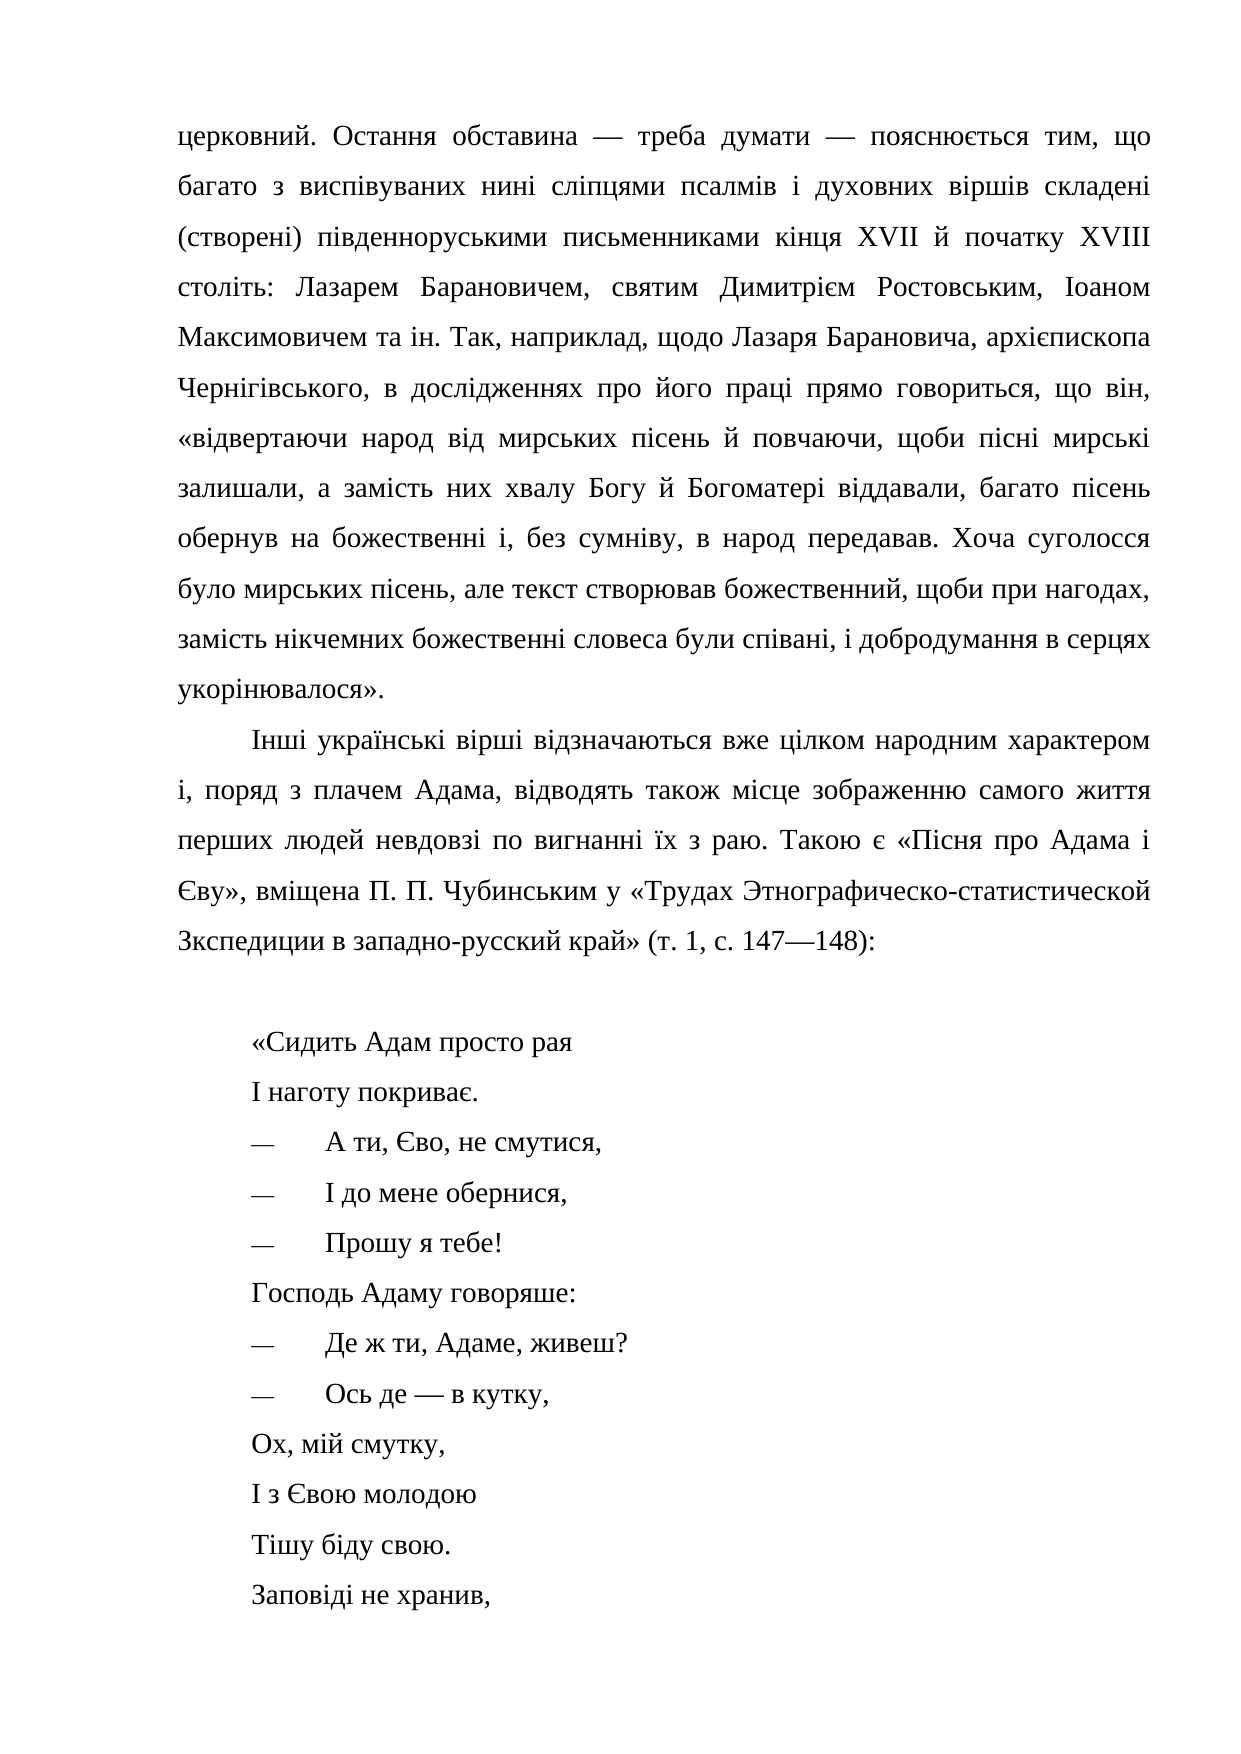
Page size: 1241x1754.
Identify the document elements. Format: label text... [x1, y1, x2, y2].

text Господь Адаму говоряше: [177, 1275, 1152, 1309]
list Прошу я тебе! [177, 1225, 1152, 1258]
list А ти, Єво, не смутися, [177, 1124, 1152, 1158]
text Інші українські вірші відзначаються вже цілком народним характером і, поряд з плачем Адама, відводять також місце зображенню самого життя перших людей невдовзі по вигнанні їх з раю. Такою є «Пісня про Адама і Єву», вміщена П. П. Чубинським у «Трудах Этнографическо-статистической Зкспедиции в западно-русский край» (т. 1, с. 147—148): [177, 722, 1152, 957]
text Заповіді не хранив, [177, 1577, 1152, 1611]
text І наготу покриває. [177, 1074, 1152, 1108]
text І з Євою молодою [177, 1477, 1152, 1510]
list Ось де — в кутку, [177, 1376, 1152, 1409]
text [177, 118, 1152, 705]
list Де ж ти, Адаме, живеш? [177, 1326, 1152, 1359]
text «Сидить Адам просто рая [177, 1024, 1152, 1057]
list І до мене обернися, [177, 1175, 1152, 1208]
text Ох, мій смутку, [177, 1426, 1152, 1460]
text Тішу біду свою. [177, 1527, 1152, 1560]
